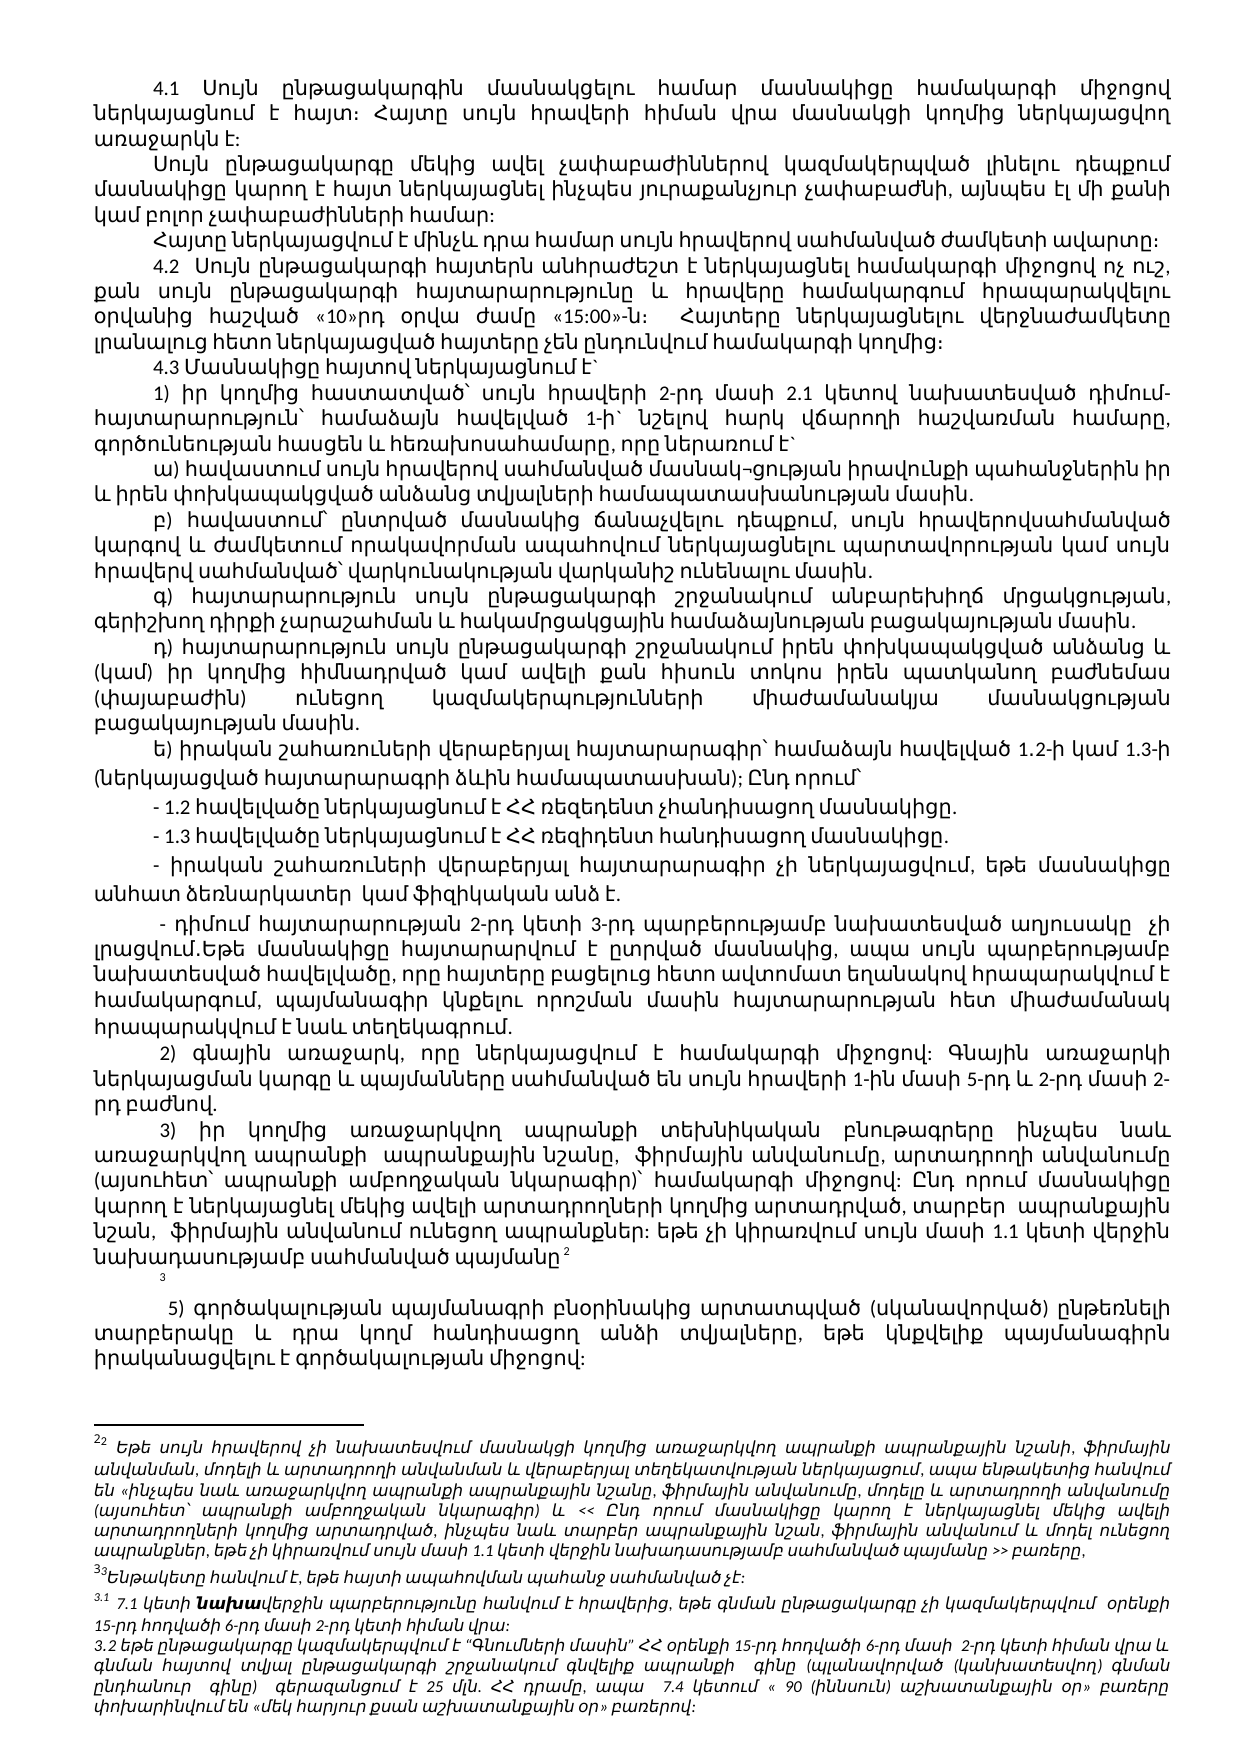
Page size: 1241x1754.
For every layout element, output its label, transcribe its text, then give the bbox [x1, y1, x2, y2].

text 4.1 Սույն ընթացակարգին մասնակցելու համար մասնակիցը համակարգի միջոցով ներկայացնում է հայտ։ Հայտը սույն հրավերի հիման վրա մասնակցի կողմից ներկայացվող առաջարկն է: [94, 75, 1171, 151]
text - իրական շահառուների վերաբերյալ հայտարարագիր չի ներկայացվում, եթե մասնակիցը անհատ ձեռնարկատեր կամ ֆիզիկական անձ է. [94, 852, 1171, 907]
text 3 [94, 1269, 1171, 1295]
text Սույն ընթացակարգը մեկից ավել չափաբաժիններով կազմակերպված լինելու դեպքում մասնակիցը կարող է հայտ ներկայացնել ինչպես յուրաքանչյուր չափաբաժնի, այնպես էլ մի քանի կամ բոլոր չափաբաժինների համար: [94, 151, 1171, 227]
text - 1.3 հավելվածը ներկայացնում է ՀՀ ռեզիդենտ հանդիսացող մասնակիցը. [94, 823, 1171, 849]
text 1) իր կողմից հաստատված՝ սույն հրավերի 2-րդ մասի 2.1 կետով նախատեսված դիմում-հայտարարություն՝ համաձայն հավելված 1-ի` նշելով հարկ վճարողի հաշվառման համարը, գործունեության հասցեն և հեռախոսահամարը, որը ներառում է` [94, 380, 1171, 456]
text գ) հայտարարություն սույն ընթացակարգի շրջանակում անբարեխիղճ մրցակցության, գերիշխող դիրքի չարաշահման և հակամրցակցային համաձայնության բացակայության մասին. [94, 583, 1171, 634]
text ե) իրական շահառուների վերաբերյալ հայտարարագիր՝ համաձայն հավելված 1․2-ի կամ 1.3-ի (ներկայացված հայտարարագրի ձևին համապատասխան); Ընդ որում՝ [94, 736, 1171, 790]
text դ) հայտարարություն սույն ընթացակարգի շրջանակում իրեն փոխկապակցված անձանց և (կամ) իր կողմից հիմնադրված կամ ավելի քան հիսուն տոկոս իրեն պատկանող բաժնեմաս (փայաբաժին) ունեցող կազմակերպությունների միաժամանակյա մասնակցության բացակայության մասին. [94, 634, 1171, 736]
text - 1.2 հավելվածը ներկայացնում է ՀՀ ռեզեդենտ չհանդիսացող մասնակիցը. [94, 794, 1171, 819]
text 3) իր կողմից առաջարկվող ապրանքի տեխնիկական բնութագրերը ինչպես նաև առաջարկվող ապրանքի ապրանքային նշանը, ֆիրմային անվանումը, արտադրողի անվանումը (այսուհետ՝ ապրանքի ամբողջական նկարագիր)՝ համակարգի միջոցով: Ընդ որում մասնակիցը կարող է ներկայացնել մեկից ավելի արտադրողների կողմից արտադրված, տարբեր ապրանքային նշան, ֆիրմային անվանում ունեցող ապրանքներ: եթե չի կիրառվում սույն մասի 1.1 կետի վերջին նախադասությամբ սահմանված պայմանը 2 [94, 1117, 1171, 1269]
text 5) գործակալության պայմանագրի բնօրինակից արտատպված (սկանավորված) ընթեռնելի տարբերակը և դրա կողմ հանդիսացող անձի տվյալները, եթե կնքվելիք պայմանագիրն իրականացվելու է գործակալության միջոցով: [94, 1295, 1171, 1371]
text բ) հավաստում՝ ընտրված մասնակից ճանաչվելու դեպքում, սույն հրավերովսահմանված կարգով և ժամկետում որակավորման ապահովում ներկայացնելու պարտավորության կամ սույն հրավերվ սահմանված՝ վարկունակության վարկանիշ ունենալու մասին. [94, 507, 1171, 583]
text 4.3 Մասնակիցը հայտով ներկայացնում է` [94, 354, 1171, 380]
text 4.2 Սույն ընթացակարգի հայտերն անհրաժեշտ է ներկայացնել համակարգի միջոցով ոչ ուշ, քան սույն ընթացակարգի հայտարարությունը և հրավերը համակարգում հրապարակվելու օրվանից հաշված «10»րդ օրվա ժամը «15:00»-ն։ Հայտերը ներկայացնելու վերջնաժամկետը լրանալուց հետո ներկայացված հայտերը չեն ընդունվում համակարգի կողմից։ [94, 253, 1171, 354]
text Հայտը ներկայացվում է մինչև դրա համար սույն հրավերով սահմանված ժամկետի ավարտը։ [94, 227, 1171, 253]
text 2) գնային առաջարկ, որը ներկայացվում է համակարգի միջոցով: Գնային առաջարկի ներկայացման կարգը և պայմանները սահմանված են սույն հրավերի 1-ին մասի 5-րդ և 2-րդ մասի 2-րդ բաժնով. [94, 1041, 1171, 1117]
text ա) հավաստում սույն հրավերով սահմանված մասնակ¬ցության իրավունքի պահանջներին իր և իրեն փոխկապակցված անձանց տվյալների համապատասխանության մասին. [94, 456, 1171, 507]
text - դիմում հայտարարության 2-րդ կետի 3-րդ պարբերությամբ նախատեսված աղյուսակը չի լրացվում․Եթե մասնակիցը հայտարարվում է ըտրված մասնակից, ապա սույն պարբերությամբ նախատեսված հավելվածը, որը հայտերը բացելուց հետո ավտոմատ եղանակով հրապարակվում է համակարգում, պայմանագիր կնքելու որոշման մասին հայտարարության հետ միաժամանակ հրապարակվում է նաև տեղեկագրում. [94, 911, 1171, 1041]
